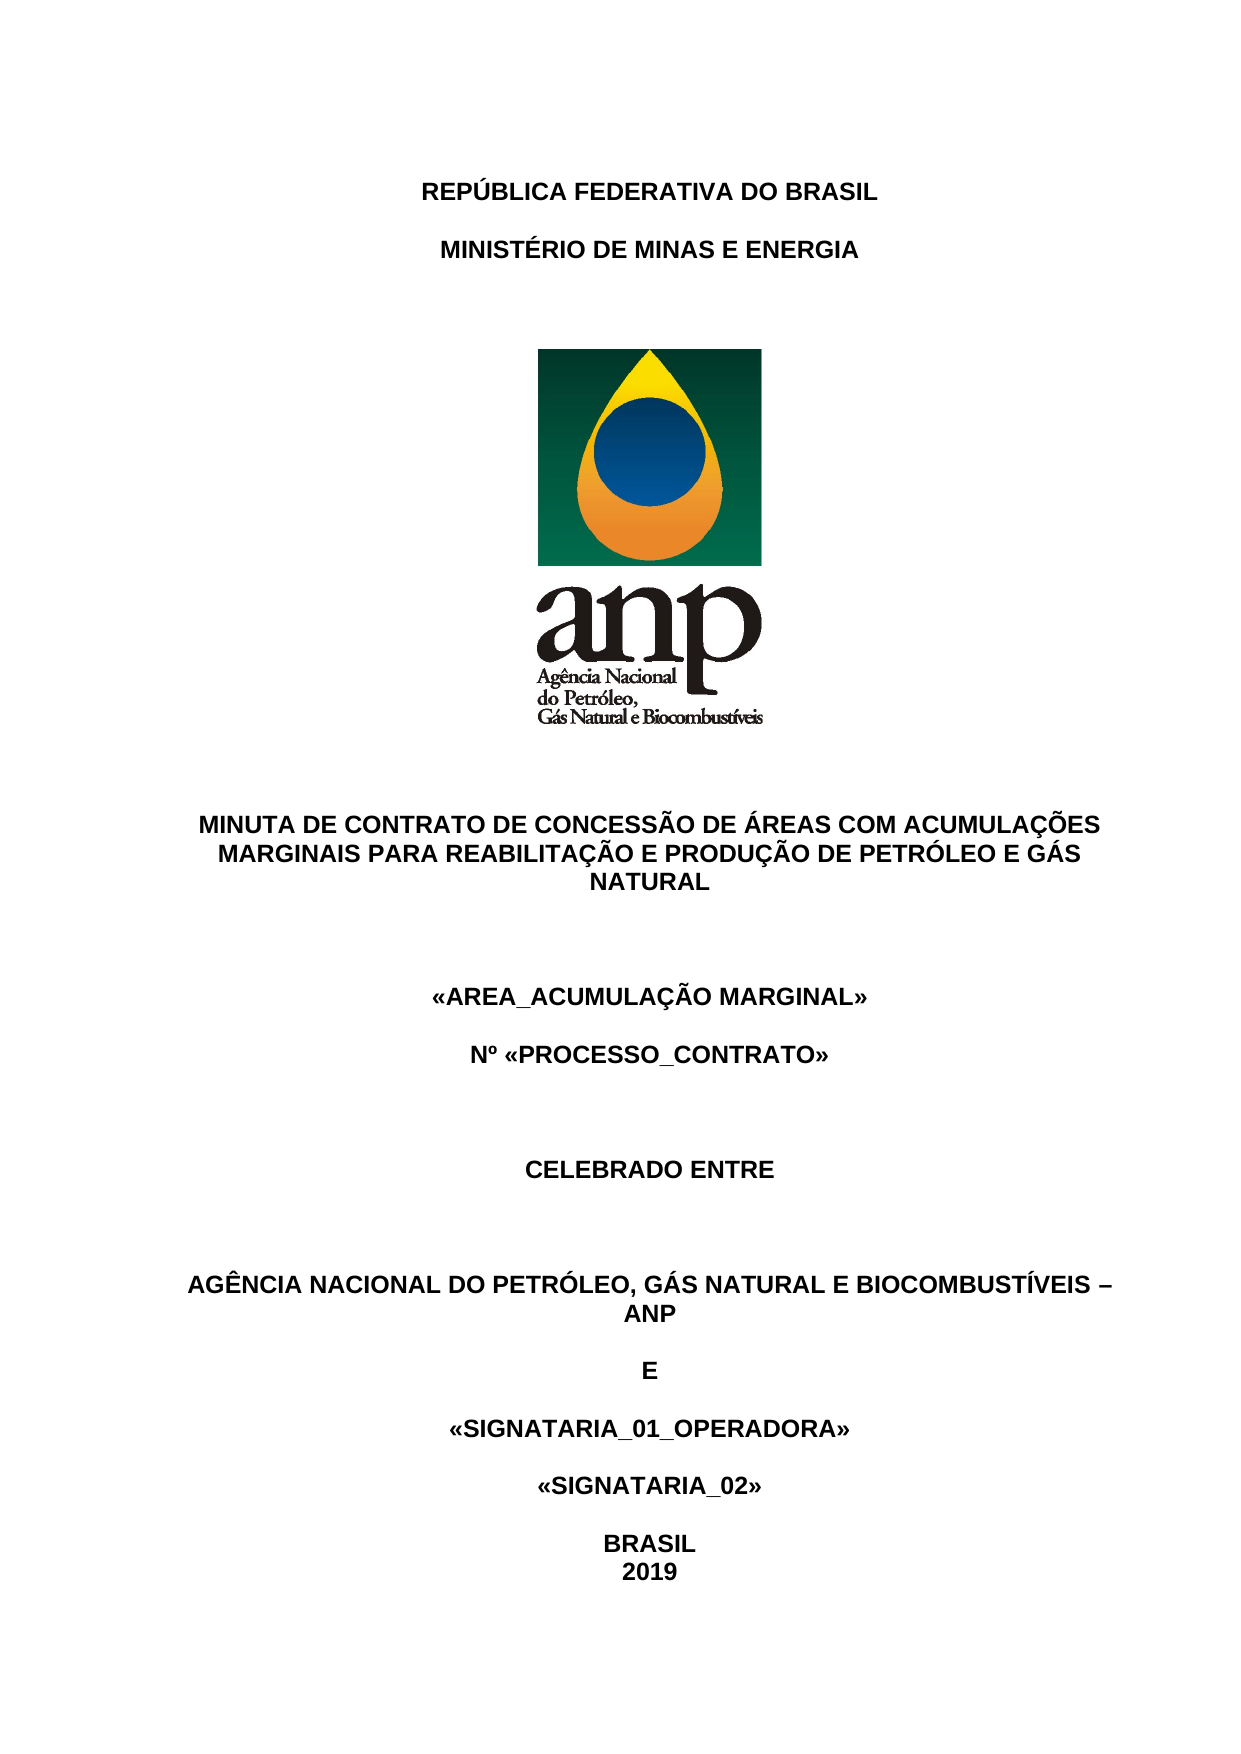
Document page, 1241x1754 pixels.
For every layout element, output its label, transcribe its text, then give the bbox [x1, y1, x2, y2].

text REPÚBLICA FEDERATIVA DO BRASIL [177, 177, 1122, 206]
text «SIGNATARIA_01_OPERADORA» [177, 1414, 1122, 1442]
text E [177, 1356, 1122, 1385]
text MINISTÉRIO DE MINAS E ENERGIA [177, 235, 1122, 263]
text CELEBRADO ENTRE [177, 1155, 1122, 1184]
text BRASIL [177, 1529, 1122, 1557]
text 2019 [177, 1557, 1122, 1586]
text AGÊNCIA NACIONAL DO PETRÓLEO, GÁS NATURAL E BIOCOMBUSTÍVEIS – ANP [177, 1270, 1122, 1327]
text «area_acumulação marginal» [177, 982, 1122, 1011]
text Nº «processo_contrato» [177, 1040, 1122, 1069]
text «SIGNATARIA_02» [177, 1471, 1122, 1500]
text MINUTA DE CONTRATO DE CONCESSÃO DE ÁREAS COM ACUMULAÇÕES MARGINAIS PARA REABILITAÇÃO E PRODUÇÃO DE PETRÓLEO E GÁS NATURAL [177, 810, 1122, 896]
